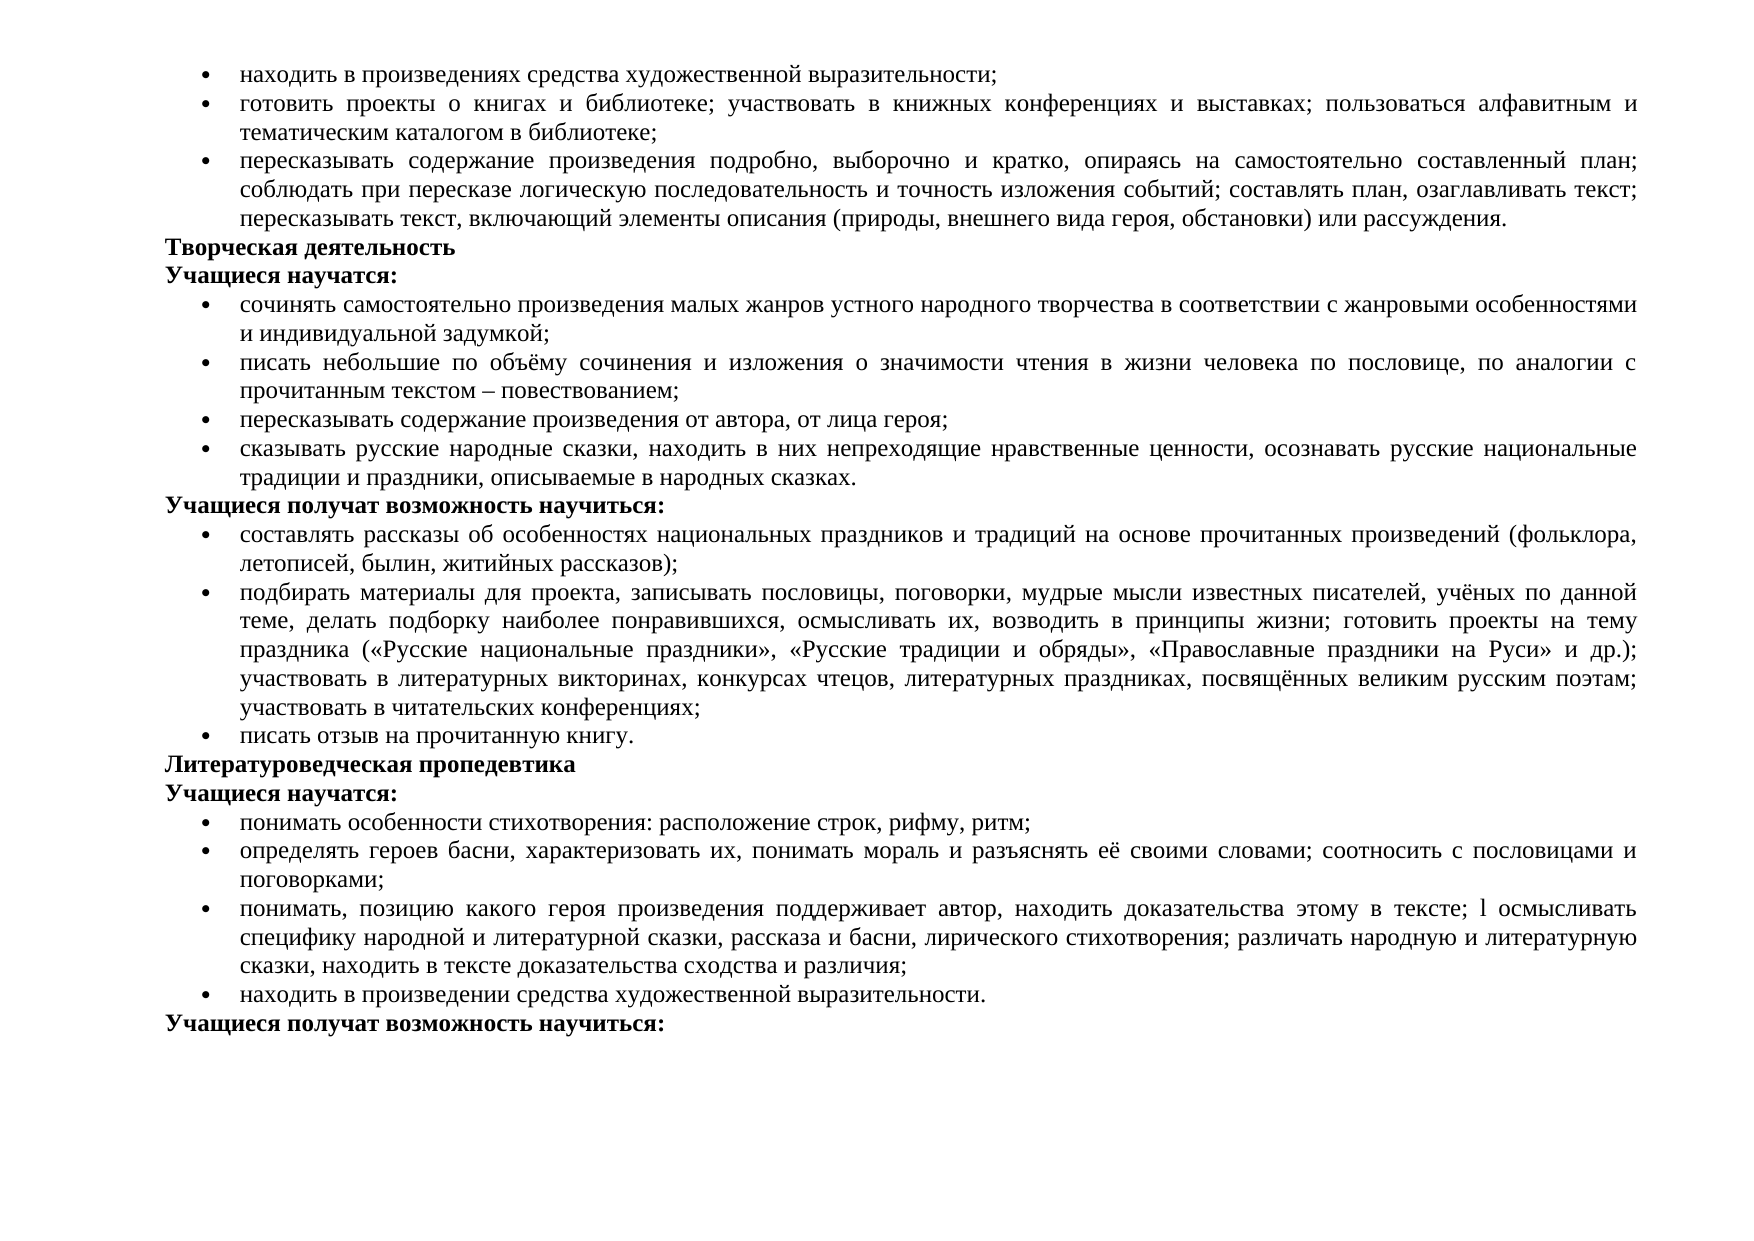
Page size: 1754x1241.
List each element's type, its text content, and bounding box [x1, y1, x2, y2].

list сочинять самостоятельно произведения малых жанров устного народного творчества в соответствии с жанровыми особенностями и индивидуальной задумкой; [202, 289, 1639, 347]
list писать отзыв на прочитанную книгу. [202, 720, 1639, 749]
list пересказывать содержание произведения от автора, от лица героя; [202, 404, 1639, 433]
list готовить проекты о книгах и библиотеке; участвовать в книжных конференциях и выставках; пользоваться алфавитным и тематическим каталогом в библиотеке; [202, 88, 1639, 145]
list понимать, позицию какого героя произведения поддерживает автор, находить доказательства этому в тексте; l осмысливать специфику народной и литературной сказки, рассказа и басни, лирического стихотворения; различать народную и литературную сказки, находить в тексте доказательства сходства и различия; [202, 893, 1639, 979]
list сказывать русские народные сказки, находить в них непреходящие нравственные ценности, осознавать русские национальные традиции и праздники, описываемые в народных сказках. [202, 433, 1639, 490]
text Учащиеся научатся: [164, 778, 1639, 807]
list находить в произведениях средства художественной выразительности; [202, 59, 1639, 88]
list находить в произведении средства художественной выразительности. [202, 979, 1639, 1008]
list пересказывать содержание произведения подробно, выборочно и кратко, опираясь на самостоятельно составленный план; соблюдать при пересказе логическую последовательность и точность изложения событий; составлять план, озаглавливать текст; пересказывать текст, включающий элементы описания (природы, внешнего вида героя, обстановки) или рассуждения. [202, 145, 1639, 232]
list составлять рассказы об особенностях национальных праздников и традиций на основе прочитанных произведений (фольклора, летописей, былин, житийных рассказов); [202, 519, 1639, 577]
list подбирать материалы для проекта, записывать пословицы, поговорки, мудрые мысли известных писателей, учёных по данной теме, делать подборку наиболее понравившихся, осмысливать их, возводить в принципы жизни; готовить проекты на тему праздника («Русские национальные праздники», «Русские традиции и обряды», «Православные праздники на Руси» и др.); участвовать в литературных викторинах, конкурсах чтецов, литературных праздниках, посвящённых великим русским поэтам; участвовать в читательских конференциях; [202, 577, 1639, 720]
list писать небольшие по объёму сочинения и изложения о значимости чтения в жизни человека по пословице, по аналогии с прочитанным текстом – повествованием; [202, 347, 1639, 404]
text Творческая деятельность [164, 232, 1639, 260]
list определять героев басни, характеризовать их, понимать мораль и разъяснять её своими словами; соотносить с пословицами и поговорками; [202, 835, 1639, 893]
text Учащиеся получат возможность научиться: [164, 1008, 1639, 1037]
text Учащиеся получат возможность научиться: [164, 490, 1639, 519]
text Литературоведческая пропедевтика [164, 749, 1639, 778]
text Учащиеся научатся: [164, 260, 1639, 289]
list понимать особенности стихотворения: расположение строк, рифму, ритм; [202, 807, 1639, 835]
